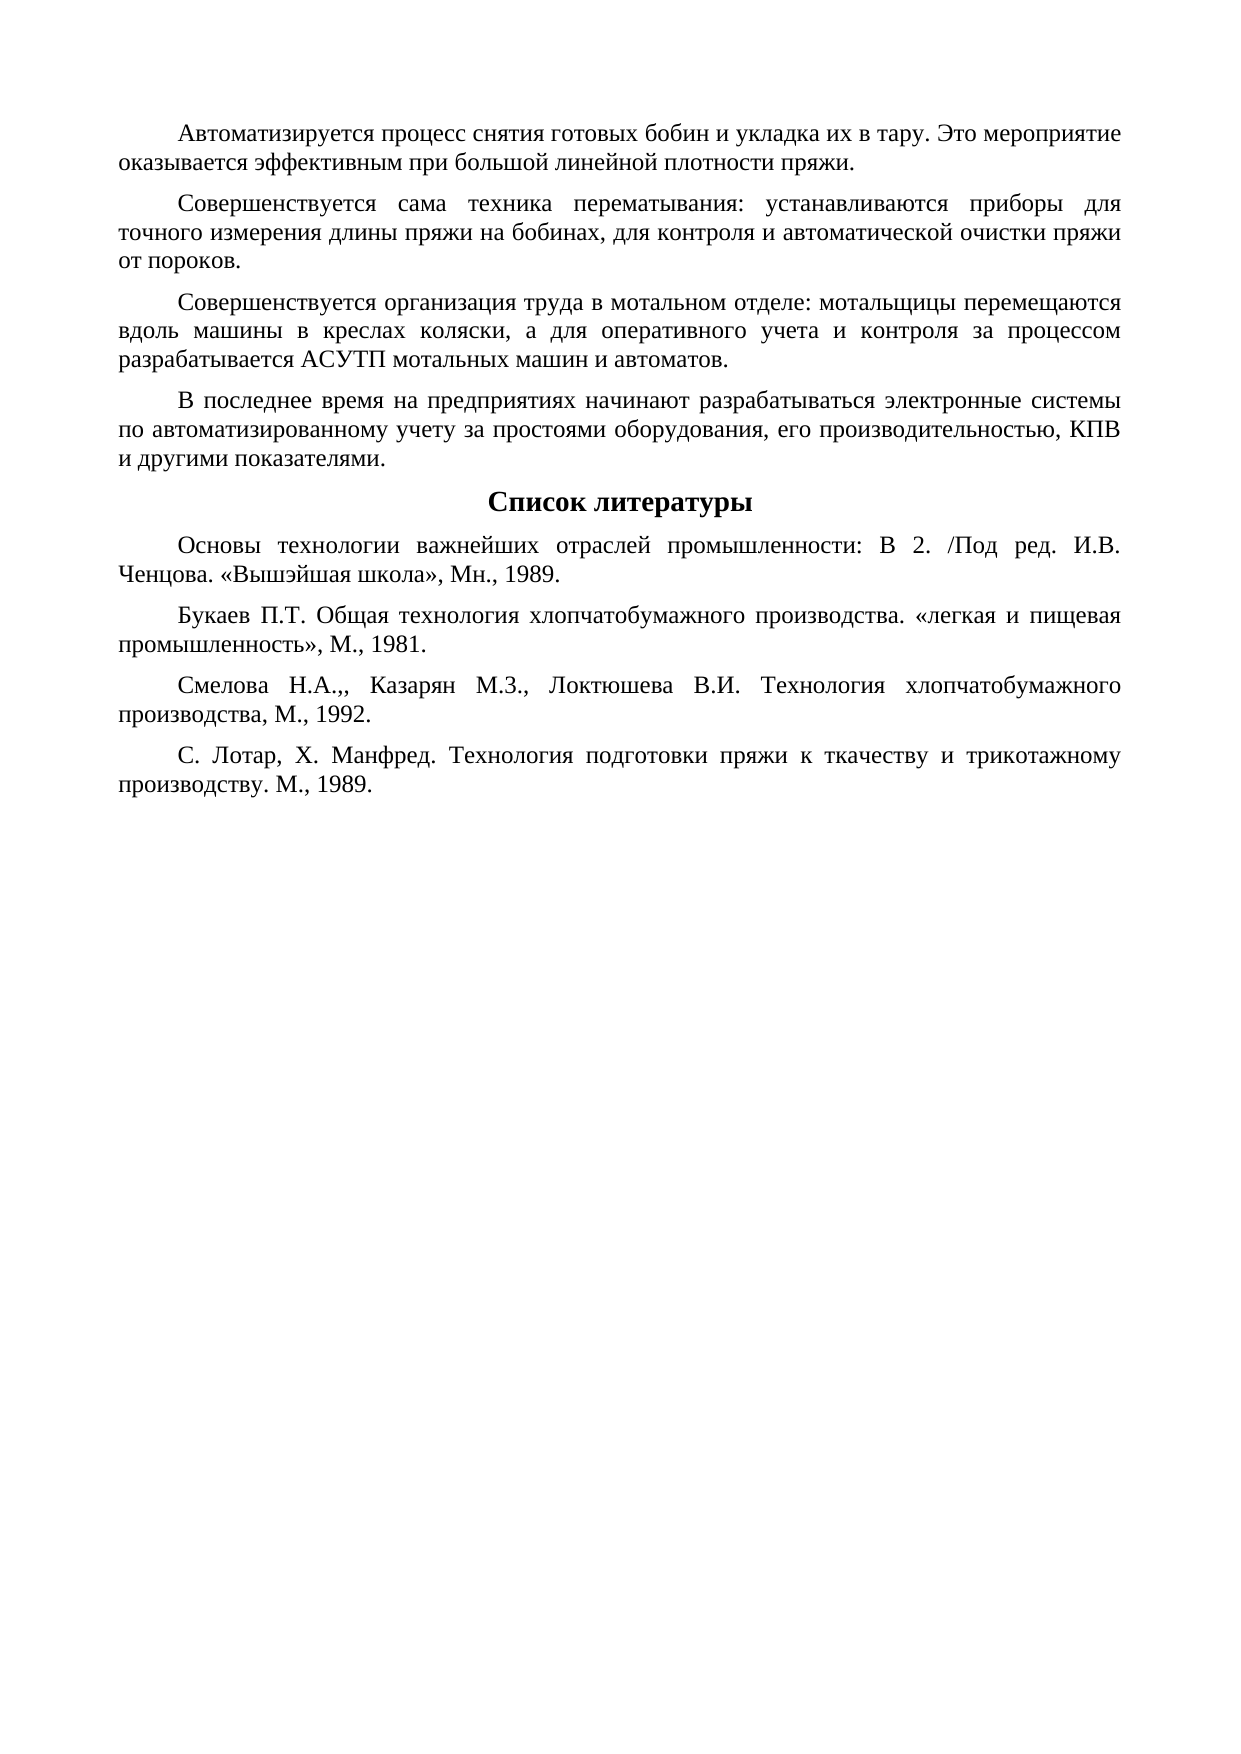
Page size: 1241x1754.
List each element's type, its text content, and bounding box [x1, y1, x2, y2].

text Букаев П.Т. Общая технология хлопчатобумажного производства. «легкая и пищевая промышленность», М., 1981. [118, 600, 1122, 658]
text В последнее время на предприятиях начинают разрабатываться электронные системы по автоматизированному учету за простоями оборудования, его производительностью, КПВ и другими показателями. [118, 386, 1122, 472]
text Автоматизируется процесс снятия готовых бобин и укладка их в тару. Это мероприятие оказывается эффективным при большой линейной плотности пряжи. [118, 118, 1122, 176]
text Совершенствуется организация труда в мотальном отделе: мотальщицы перемещаются вдоль машины в креслах коляски, а для оперативного учета и контроля за процессом разрабатывается АСУТП мотальных машин и автоматов. [118, 287, 1122, 373]
text С. Лотар, Х. Манфред. Технология подготовки пряжи к ткачеству и трикотажному производству. М., 1989. [118, 740, 1122, 798]
text Смелова Н.А.,, Казарян М.3., Локтюшева В.И. Технология хлопчатобумажного производства, М., 1992. [118, 670, 1122, 728]
text Совершенствуется сама техника перематывания: устанавливаются приборы для точного измерения длины пряжи на бобинах, для контроля и автоматической очистки пряжи от пороков. [118, 188, 1122, 274]
text Основы технологии важнейших отраслей промышленности: В 2. /Под ред. И.В. Ченцова. «Вышэйшая школа», Мн., 1989. [118, 530, 1122, 588]
text Список литературы [118, 484, 1122, 518]
